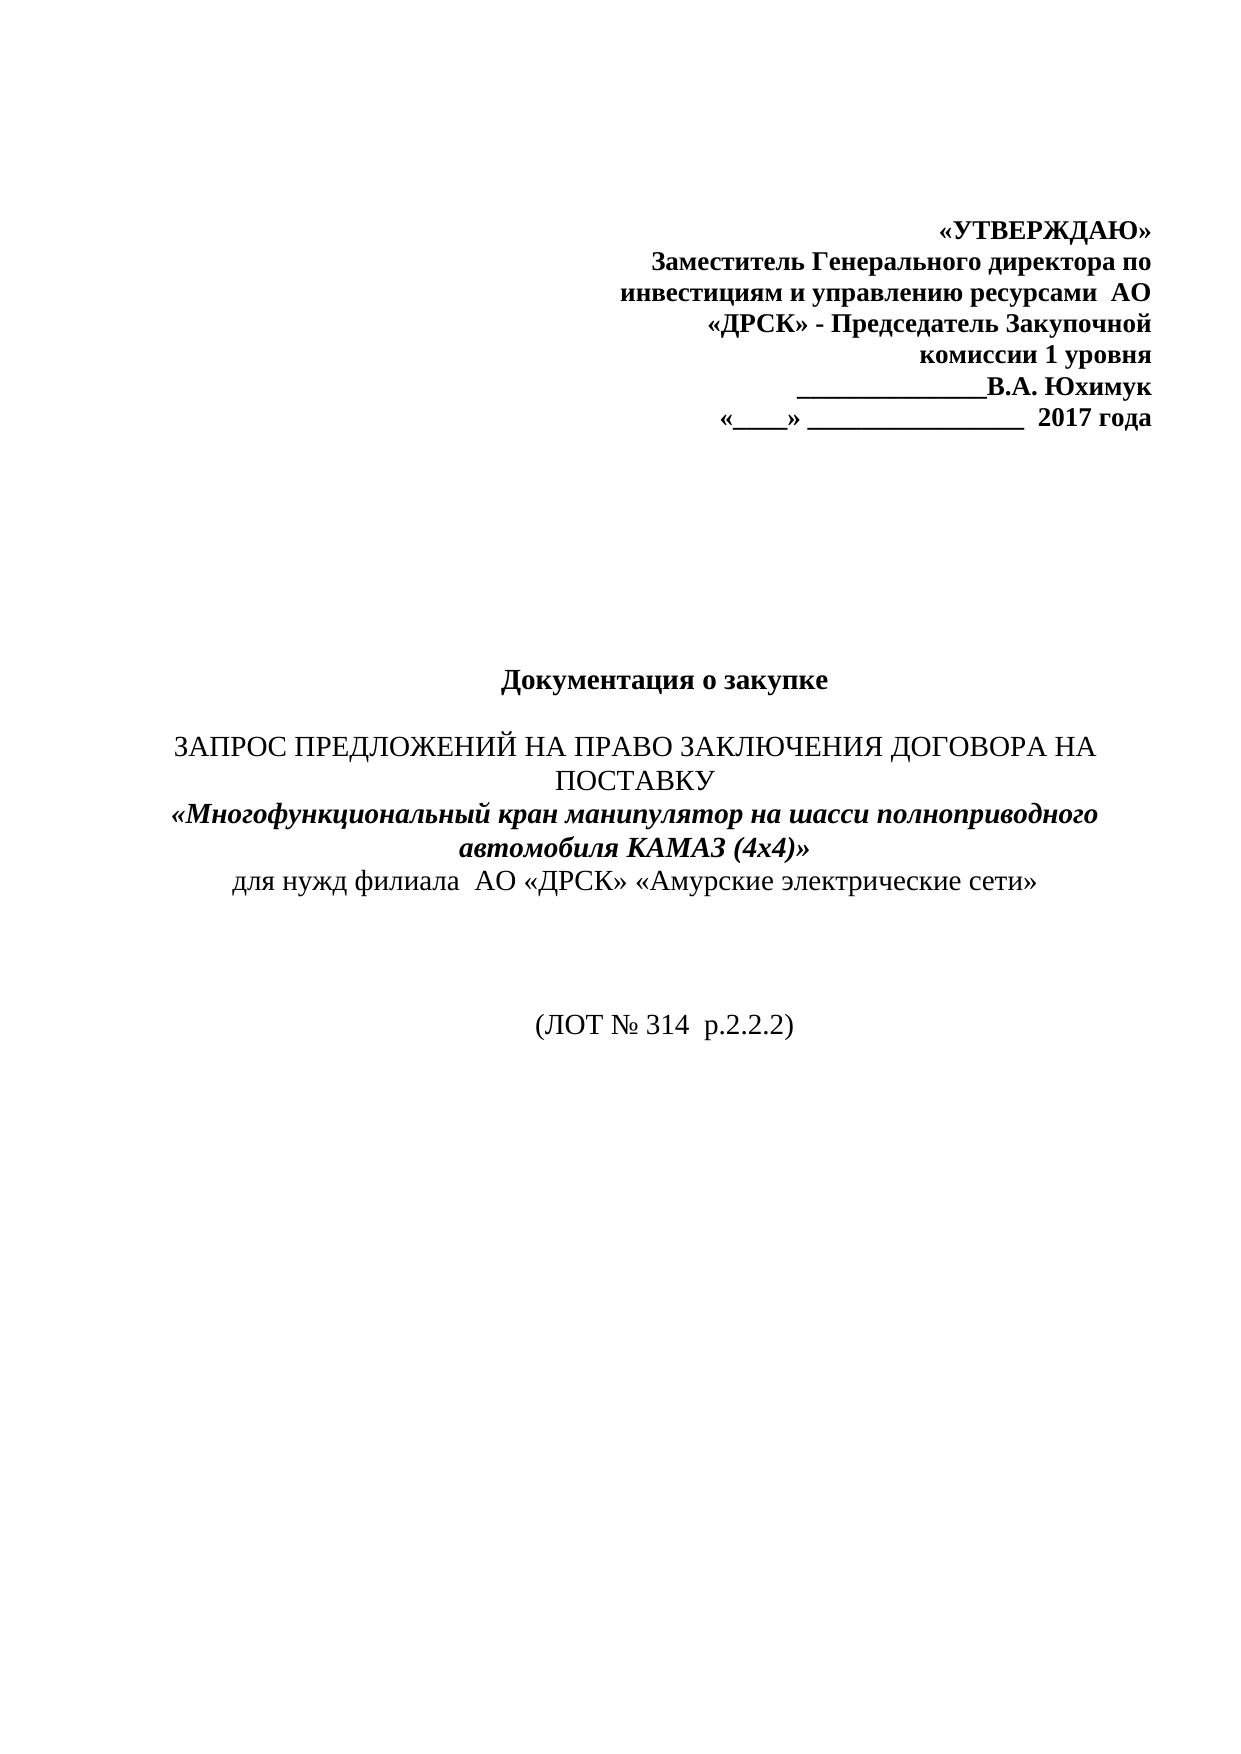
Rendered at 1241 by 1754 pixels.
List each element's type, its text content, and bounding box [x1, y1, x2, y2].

text (ЛОТ № 314 р.2.2.2) [118, 1007, 1152, 1041]
text «____» ________________ 2017 года [604, 401, 1152, 432]
text ______________В.А. Юхимук [604, 370, 1152, 401]
text Документация о закупке [118, 662, 1152, 696]
text Запрос предложений НА ПРАВО ЗАКЛЮЧЕНИЯ ДОГОВОРА НА поставку [118, 729, 1152, 796]
text Заместитель Генерального директора по инвестициям и управлению ресурсами АО «ДРСК» - Председатель Закупочной комиссии 1 уровня [604, 245, 1152, 370]
text «УТВЕРЖДАЮ» [604, 214, 1152, 245]
text для нужд филиала АО «ДРСК» «Амурские электрические сети» [118, 863, 1152, 897]
text «Многофункциональный кран манипулятор на шасси полноприводного автомобиля КАМАЗ (4х4)» [118, 796, 1152, 863]
